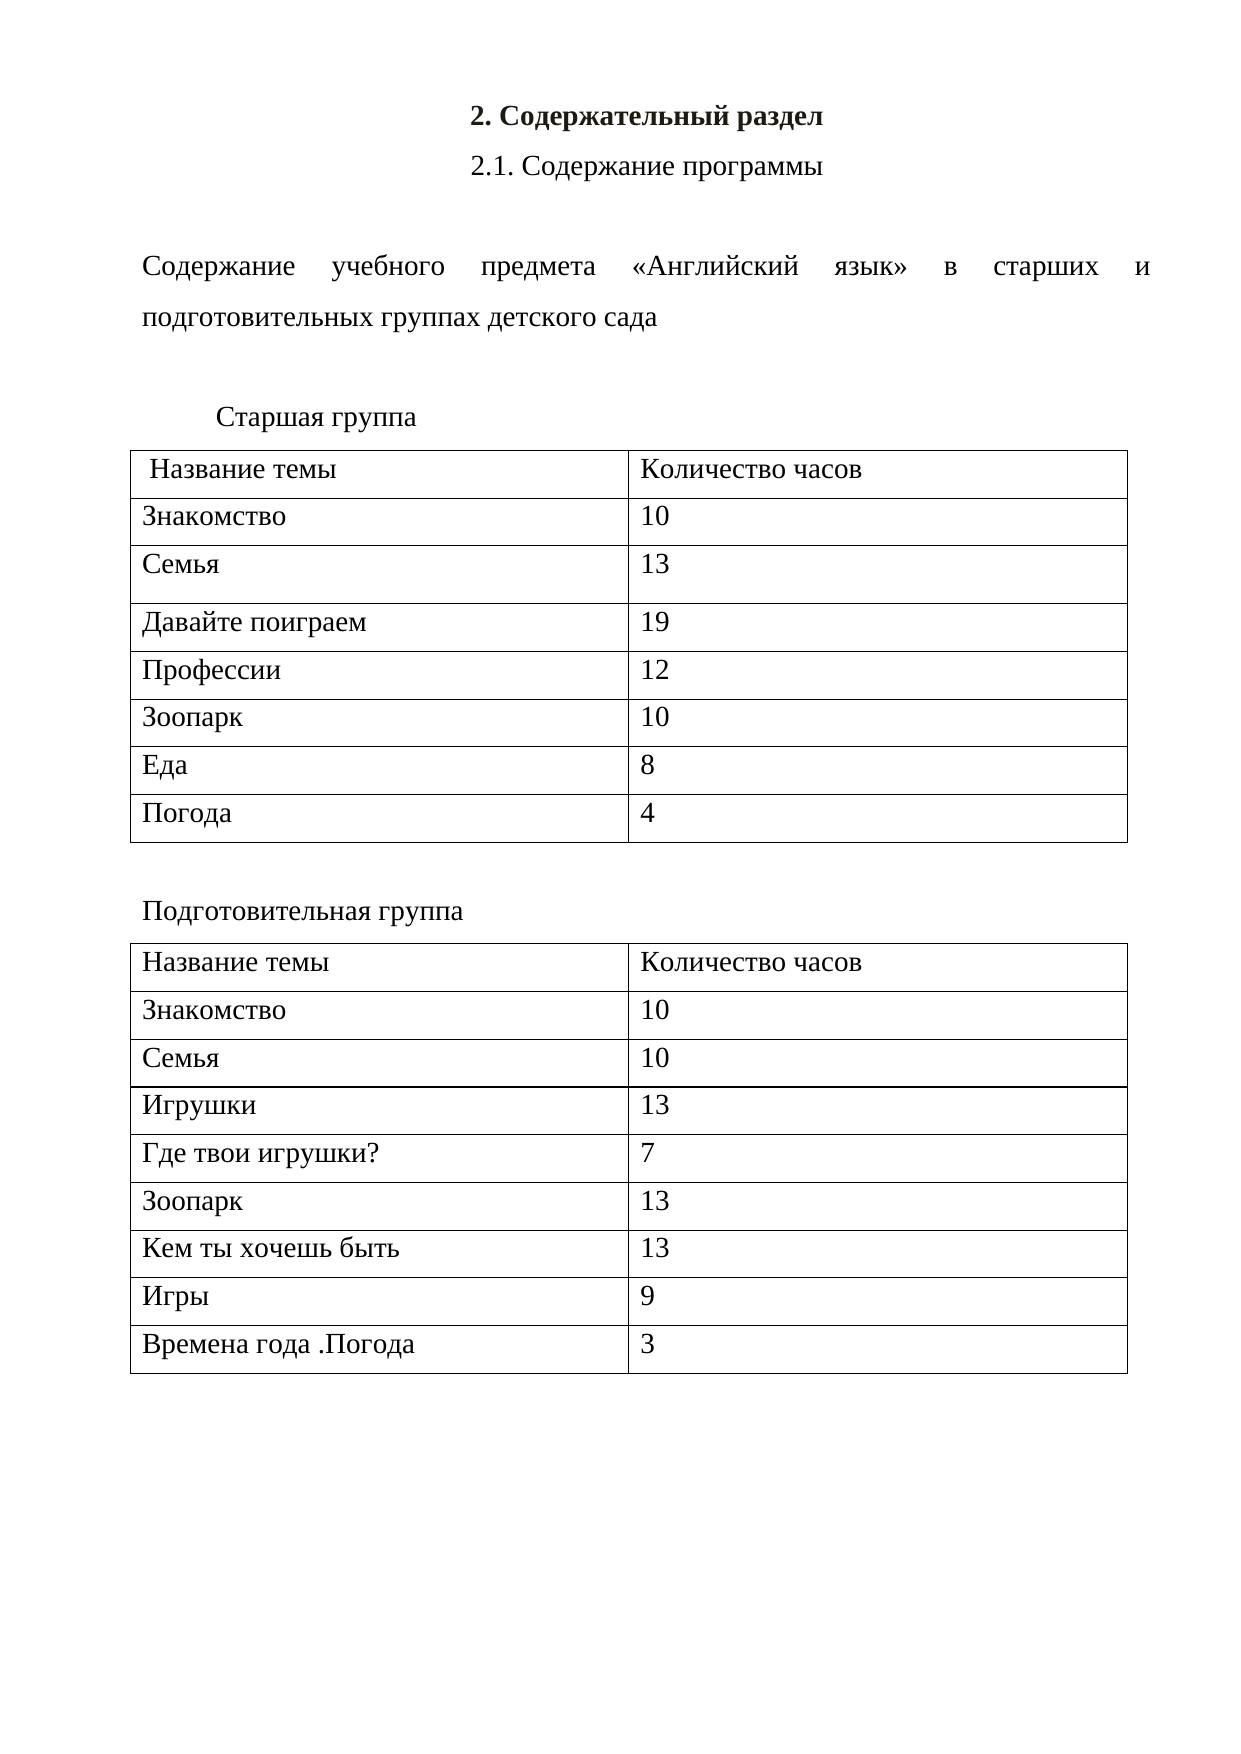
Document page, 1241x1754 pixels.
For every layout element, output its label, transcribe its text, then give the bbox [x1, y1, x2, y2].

table_cell 3 [629, 1326, 1127, 1373]
table_cell Еда [131, 747, 628, 794]
table_cell Давайте поиграем [131, 604, 628, 651]
table_cell Игры [131, 1278, 628, 1325]
table_cell 10 [629, 499, 1127, 545]
table_cell 8 [629, 747, 1127, 794]
table_cell Зоопарк [131, 1183, 628, 1229]
table_cell Семья [131, 1040, 628, 1086]
table_cell Знакомство [131, 499, 628, 545]
table_cell 13 [629, 1183, 1127, 1229]
text Содержание учебного предмета «Английский язык» в старших и подготовительных группах детского сада [142, 248, 1152, 332]
text 2. Содержательный раздел [142, 98, 1152, 131]
table_cell 12 [629, 652, 1127, 698]
table_cell Погода [131, 795, 628, 842]
table_cell 10 [629, 1040, 1127, 1086]
table_cell Семья [131, 546, 628, 603]
table_cell 19 [629, 604, 1127, 651]
table_cell 4 [629, 795, 1127, 842]
table_header Количество часов [629, 451, 1127, 497]
table_cell 13 [629, 1088, 1127, 1134]
text Подготовительная группа [142, 893, 1152, 927]
table_header Название темы [131, 451, 628, 497]
table_cell 13 [629, 546, 1127, 603]
table_cell Кем ты хочешь быть [131, 1231, 628, 1277]
table_header Количество часов [629, 944, 1127, 991]
text Старшая группа [142, 399, 1152, 433]
table_cell Знакомство [131, 992, 628, 1039]
table_cell 10 [629, 700, 1127, 746]
table_cell 13 [629, 1231, 1127, 1277]
table_cell Где твои игрушки? [131, 1135, 628, 1182]
table_cell 10 [629, 992, 1127, 1039]
table_cell Зоопарк [131, 700, 628, 746]
table_cell 9 [629, 1278, 1127, 1325]
table_cell 7 [629, 1135, 1127, 1182]
table_cell Времена года .Погода [131, 1326, 628, 1373]
table_header Название темы [131, 944, 628, 991]
table_cell Игрушки [131, 1088, 628, 1134]
table_cell Профессии [131, 652, 628, 698]
text 2.1. Содержание программы [142, 148, 1152, 181]
